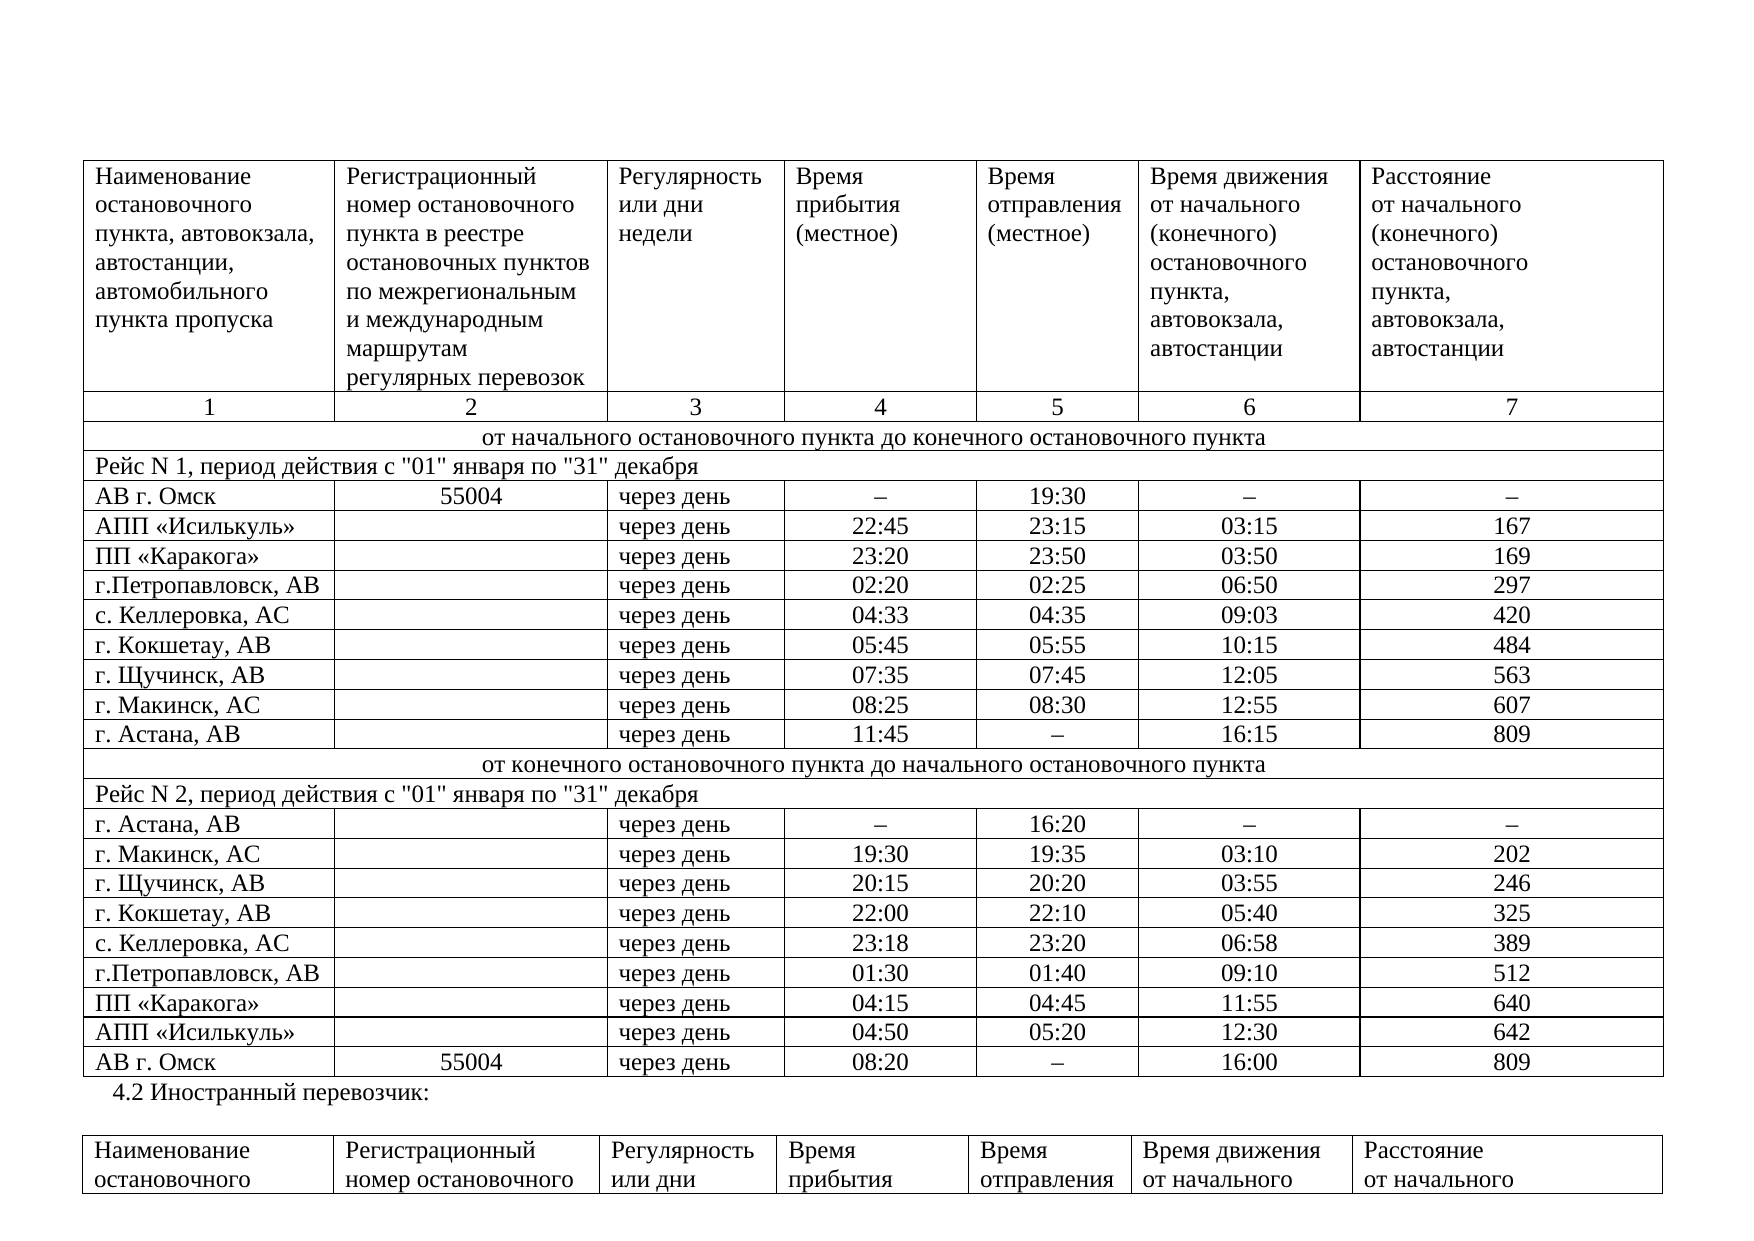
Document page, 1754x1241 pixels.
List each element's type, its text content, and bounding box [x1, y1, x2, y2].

table_cell через день [608, 839, 784, 867]
table_cell – [1139, 809, 1359, 838]
table_header Расстояние от начального (конечного) остановочного пункта, автовокзала, автостанции [1361, 161, 1663, 391]
table_cell с. Келлеровка, АС [84, 928, 334, 957]
table_cell 02:20 [785, 571, 976, 599]
table_cell 2 [335, 392, 607, 421]
table_cell 246 [1361, 869, 1663, 897]
table_cell через день [608, 690, 784, 718]
table_cell 07:45 [977, 660, 1138, 689]
table_cell 12:05 [1139, 660, 1359, 689]
table_cell – [977, 1047, 1138, 1076]
table_cell 55004 [335, 1047, 607, 1076]
table_cell 03:10 [1139, 839, 1359, 867]
table_cell 09:03 [1139, 600, 1359, 629]
table_cell АВ г. Омск [84, 1047, 334, 1076]
table_cell через день [608, 988, 784, 1016]
table_cell [335, 988, 607, 1016]
table_cell 420 [1361, 600, 1663, 629]
table_cell через день [608, 809, 784, 838]
table_cell АПП «Исилькуль» [84, 511, 334, 540]
table_cell [335, 958, 607, 987]
table_cell через день [608, 600, 784, 629]
table_cell г. Щучинск, АВ [84, 869, 334, 897]
table_header Регулярность или дни недели [608, 161, 784, 391]
table_cell 10:15 [1139, 630, 1359, 659]
table_cell через день [608, 898, 784, 927]
table_cell 08:20 [785, 1047, 976, 1076]
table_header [969, 1136, 1131, 1193]
table_cell 05:40 [1139, 898, 1359, 927]
table_cell г. Щучинск, АВ [84, 660, 334, 689]
table_cell 7 [1361, 392, 1663, 421]
table_cell через день [608, 1018, 784, 1046]
table_cell 04:45 [977, 988, 1138, 1016]
table_cell г.Петропавловск, АВ [84, 958, 334, 987]
table_cell через день [608, 571, 784, 599]
table_cell 6 [1139, 392, 1359, 421]
table_cell через день [608, 869, 784, 897]
table_header Регистрационный номер остановочного пункта в реестре остановочных пунктов по межрегиональным и международным маршрутам регулярных перевозок [335, 161, 607, 391]
table_header Время движения от начального (конечного) остановочного пункта, автовокзала, автостанции [1139, 161, 1359, 391]
table_cell от начального остановочного пункта до конечного остановочного пункта [84, 422, 1663, 450]
table_cell 297 [1361, 571, 1663, 599]
table_cell 12:30 [1139, 1018, 1359, 1046]
table_cell 03:55 [1139, 869, 1359, 897]
table_cell Рейс N 1, период действия с "01" января по "31" декабря [84, 451, 1663, 480]
table_cell 22:45 [785, 511, 976, 540]
table_cell 03:15 [1139, 511, 1359, 540]
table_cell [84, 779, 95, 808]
table_cell 08:25 [785, 690, 976, 718]
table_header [334, 1136, 599, 1193]
table_cell 23:50 [977, 541, 1138, 569]
table_cell – [785, 481, 976, 510]
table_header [777, 1136, 968, 1193]
table_cell 169 [1361, 541, 1663, 569]
table_cell через день [608, 928, 784, 957]
table_cell 19:35 [977, 839, 1138, 867]
table_cell через день [608, 720, 784, 748]
table_cell 809 [1361, 1047, 1663, 1076]
table_cell 16:00 [1139, 1047, 1359, 1076]
table_cell – [1361, 481, 1663, 510]
table_cell 389 [1361, 928, 1663, 957]
table_cell 11:45 [785, 720, 976, 748]
table_cell 19:30 [977, 481, 1138, 510]
table_cell 04:35 [977, 600, 1138, 629]
table_cell через день [608, 630, 784, 659]
table_cell – [1361, 809, 1663, 838]
table_cell [335, 690, 607, 718]
table_cell г.Петропавловск, АВ [84, 571, 334, 599]
table_cell 16:15 [1139, 720, 1359, 748]
table_cell 22:10 [977, 898, 1138, 927]
table_cell 1 [84, 392, 334, 421]
table_cell 642 [1361, 1018, 1663, 1046]
table_cell через день [608, 541, 784, 569]
table_cell через день [608, 481, 784, 510]
table_cell с. Келлеровка, АС [84, 600, 334, 629]
table_cell АВ г. Омск [84, 481, 334, 510]
table_cell 06:58 [1139, 928, 1359, 957]
table_cell 05:20 [977, 1018, 1138, 1046]
table_cell г. Кокшетау, АВ [84, 898, 334, 927]
table_cell 04:50 [785, 1018, 976, 1046]
table_cell 202 [1361, 839, 1663, 867]
table_cell – [785, 809, 976, 838]
table_cell 04:33 [785, 600, 976, 629]
table_cell 03:50 [1139, 541, 1359, 569]
table_cell – [977, 720, 1138, 748]
table_cell [335, 541, 607, 569]
table_cell через день [608, 1047, 784, 1076]
table_cell 20:15 [785, 869, 976, 897]
table_cell г. Макинск, АС [84, 690, 334, 718]
table_cell [335, 600, 607, 629]
table_cell [335, 839, 607, 867]
table_cell [335, 898, 607, 927]
table_cell через день [608, 511, 784, 540]
table_cell 325 [1361, 898, 1663, 927]
table_header Время прибытия (местное) [785, 161, 976, 391]
table_cell г. Астана, АВ [84, 720, 334, 748]
table_cell 19:30 [785, 839, 976, 867]
table_cell 23:15 [977, 511, 1138, 540]
table_cell 05:45 [785, 630, 976, 659]
table_cell 20:20 [977, 869, 1138, 897]
table_cell [335, 511, 607, 540]
table_cell 5 [977, 392, 1138, 421]
table_cell 3 [608, 392, 784, 421]
table_cell от конечного остановочного пункта до начального остановочного пункта [84, 749, 1663, 778]
table_cell 23:20 [785, 541, 976, 569]
table_cell 12:55 [1139, 690, 1359, 718]
table_cell [335, 720, 607, 748]
table_cell АПП «Исилькуль» [84, 1018, 334, 1046]
table_cell 4 [785, 392, 976, 421]
table_cell 167 [1361, 511, 1663, 540]
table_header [83, 1136, 333, 1193]
table_cell [335, 571, 607, 599]
table_cell 22:00 [785, 898, 976, 927]
table_cell 16:20 [977, 809, 1138, 838]
table_cell ПП «Каракога» [84, 988, 334, 1016]
table_cell 09:10 [1139, 958, 1359, 987]
table_cell г. Астана, АВ [84, 809, 334, 838]
table_cell 01:30 [785, 958, 976, 987]
table_cell 23:18 [785, 928, 976, 957]
table_cell 11:55 [1139, 988, 1359, 1016]
table_cell 08:30 [977, 690, 1138, 718]
table_cell – [1139, 481, 1359, 510]
table_cell 02:25 [977, 571, 1138, 599]
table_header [1353, 1136, 1662, 1193]
table_cell [335, 630, 607, 659]
table_cell 809 [1361, 720, 1663, 748]
table_cell [335, 869, 607, 897]
table_cell 607 [1361, 690, 1663, 718]
table_cell 07:35 [785, 660, 976, 689]
table_cell ПП «Каракога» [84, 541, 334, 569]
table_cell 05:55 [977, 630, 1138, 659]
table_cell 640 [1361, 988, 1663, 1016]
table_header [600, 1136, 776, 1193]
table_cell 23:20 [977, 928, 1138, 957]
table_cell 55004 [335, 481, 607, 510]
table_cell через день [608, 660, 784, 689]
table_cell г. Макинск, АС [84, 839, 334, 867]
table_cell 06:50 [1139, 571, 1359, 599]
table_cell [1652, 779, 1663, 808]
table_cell через день [608, 958, 784, 987]
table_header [1132, 1136, 1352, 1193]
table_cell 484 [1361, 630, 1663, 659]
table_cell [335, 1018, 607, 1046]
table_cell 512 [1361, 958, 1663, 987]
table_cell 01:40 [977, 958, 1138, 987]
table_cell г. Кокшетау, АВ [84, 630, 334, 659]
text 4.2 Иностранный перевозчик: [112, 228, 1695, 1106]
table_header Наименование остановочного пункта, автовокзала, автостанции, автомобильного пункта пропуска [84, 161, 334, 391]
table_cell 563 [1361, 660, 1663, 689]
table_cell [335, 660, 607, 689]
table_cell 04:15 [785, 988, 976, 1016]
table_cell [335, 928, 607, 957]
table_cell [335, 809, 607, 838]
table_header Время отправления (местное) [977, 161, 1138, 391]
